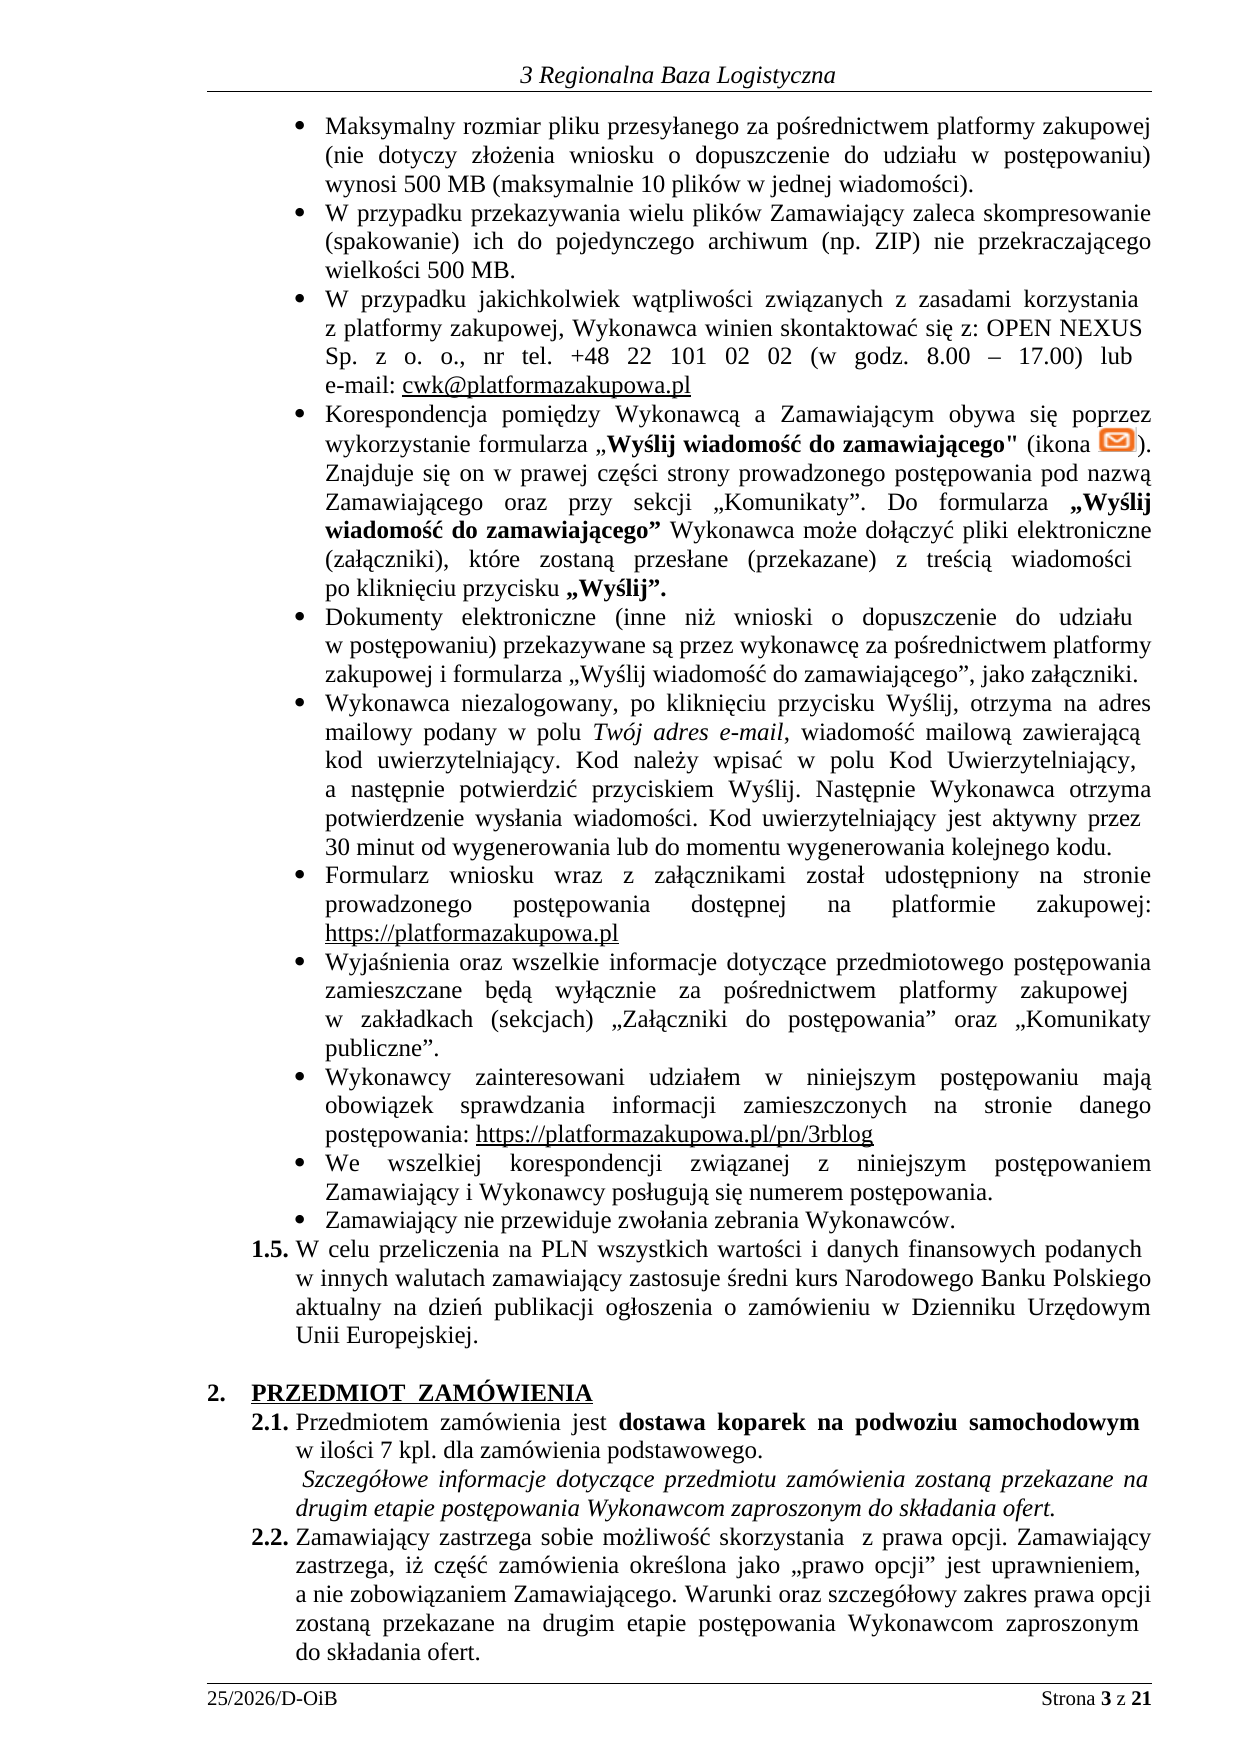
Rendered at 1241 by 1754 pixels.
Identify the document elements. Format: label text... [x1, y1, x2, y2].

list PRZEDMIOT ZAMÓWIENIA [207, 1378, 1112, 1407]
list Formularz wniosku wraz z załącznikami został udostępniony na stronie prowadzonego postępowania dostępnej na platformie zakupowej: https://platformazakupowa.pl [295, 861, 1152, 947]
text Szczegółowe informacje dotyczące przedmiotu zamówienia zostaną przekazane na drugim etapie postępowania Wykonawcom zaproszonym do składania ofert. [295, 1464, 1152, 1522]
list Przedmiotem zamówienia jest dostawa koparek na podwoziu samochodowym w ilości 7 kpl. dla zamówienia podstawowego. [251, 1407, 1152, 1464]
list W przypadku jakichkolwiek wątpliwości związanych z zasadami korzystania z platformy zakupowej, Wykonawca winien skontaktować się z: OPEN NEXUS Sp. z o. o., nr tel. +48 22 101 02 02 (w godz. 8.00 – 17.00) lub e-mail: cwk@platformazakupowa.pl [295, 284, 1152, 399]
list We wszelkiej korespondencji związanej z niniejszym postępowaniem Zamawiający i Wykonawcy posługują się numerem postępowania. [295, 1148, 1152, 1206]
list Wyjaśnienia oraz wszelkie informacje dotyczące przedmiotowego postępowania zamieszczane będą wyłącznie za pośrednictwem platformy zakupowej w zakładkach (sekcjach) „Załączniki do postępowania” oraz „Komunikaty publiczne”. [295, 947, 1152, 1062]
list Zamawiający nie przewiduje zwołania zebrania Wykonawców. [295, 1206, 1152, 1234]
list Maksymalny rozmiar pliku przesyłanego za pośrednictwem platformy zakupowej (nie dotyczy złożenia wniosku o dopuszczenie do udziału w postępowaniu) wynosi 500 MB (maksymalnie 10 plików w jednej wiadomości). [295, 111, 1152, 198]
picture [1098, 427, 1138, 453]
list W przypadku przekazywania wielu plików Zamawiający zaleca skompresowanie (spakowanie) ich do pojedynczego archiwum (np. ZIP) nie przekraczającego wielkości 500 MB. [295, 198, 1152, 284]
list Wykonawcy zainteresowani udziałem w niniejszym postępowaniu mają obowiązek sprawdzania informacji zamieszczonych na stronie danego postępowania: https://platformazakupowa.pl/pn/3rblog [295, 1062, 1152, 1148]
list Zamawiający zastrzega sobie możliwość skorzystania z prawa opcji. Zamawiający zastrzega, iż część zamówienia określona jako „prawo opcji” jest uprawnieniem, a nie zobowiązaniem Zamawiającego. Warunki oraz szczegółowy zakres prawa opcji zostaną przekazane na drugim etapie postępowania Wykonawcom zaproszonym do składania ofert. [251, 1522, 1152, 1666]
list Korespondencja pomiędzy Wykonawcą a Zamawiającym obywa się poprzez wykorzystanie formularza „Wyślij wiadomość do zamawiającego" (ikona ). Znajduje się on w prawej części strony prowadzonego postępowania pod nazwą Zamawiającego oraz przy sekcji „Komunikaty”. Do formularza „Wyślij wiadomość do zamawiającego” Wykonawca może dołączyć pliki elektroniczne (załączniki), które zostaną przesłane (przekazane) z treścią wiadomości po kliknięciu przycisku „Wyślij”. [295, 399, 1152, 602]
list Dokumenty elektroniczne (inne niż wnioski o dopuszczenie do udziału w postępowaniu) przekazywane są przez wykonawcę za pośrednictwem platformy zakupowej i formularza „Wyślij wiadomość do zamawiającego”, jako załączniki. [295, 602, 1152, 688]
list Wykonawca niezalogowany, po kliknięciu przycisku Wyślij, otrzyma na adres mailowy podany w polu Twój adres e-mail, wiadomość mailową zawierającą kod uwierzytelniający. Kod należy wpisać w polu Kod Uwierzytelniający, a następnie potwierdzić przyciskiem Wyślij. Następnie Wykonawca otrzyma potwierdzenie wysłania wiadomości. Kod uwierzytelniający jest aktywny przez 30 minut od wygenerowania lub do momentu wygenerowania kolejnego kodu. [295, 688, 1152, 861]
list W celu przeliczenia na PLN wszystkich wartości i danych finansowych podanych w innych walutach zamawiający zastosuje średni kurs Narodowego Banku Polskiego aktualny na dzień publikacji ogłoszenia o zamówieniu w Dzienniku Urzędowym Unii Europejskiej. [251, 1234, 1152, 1349]
